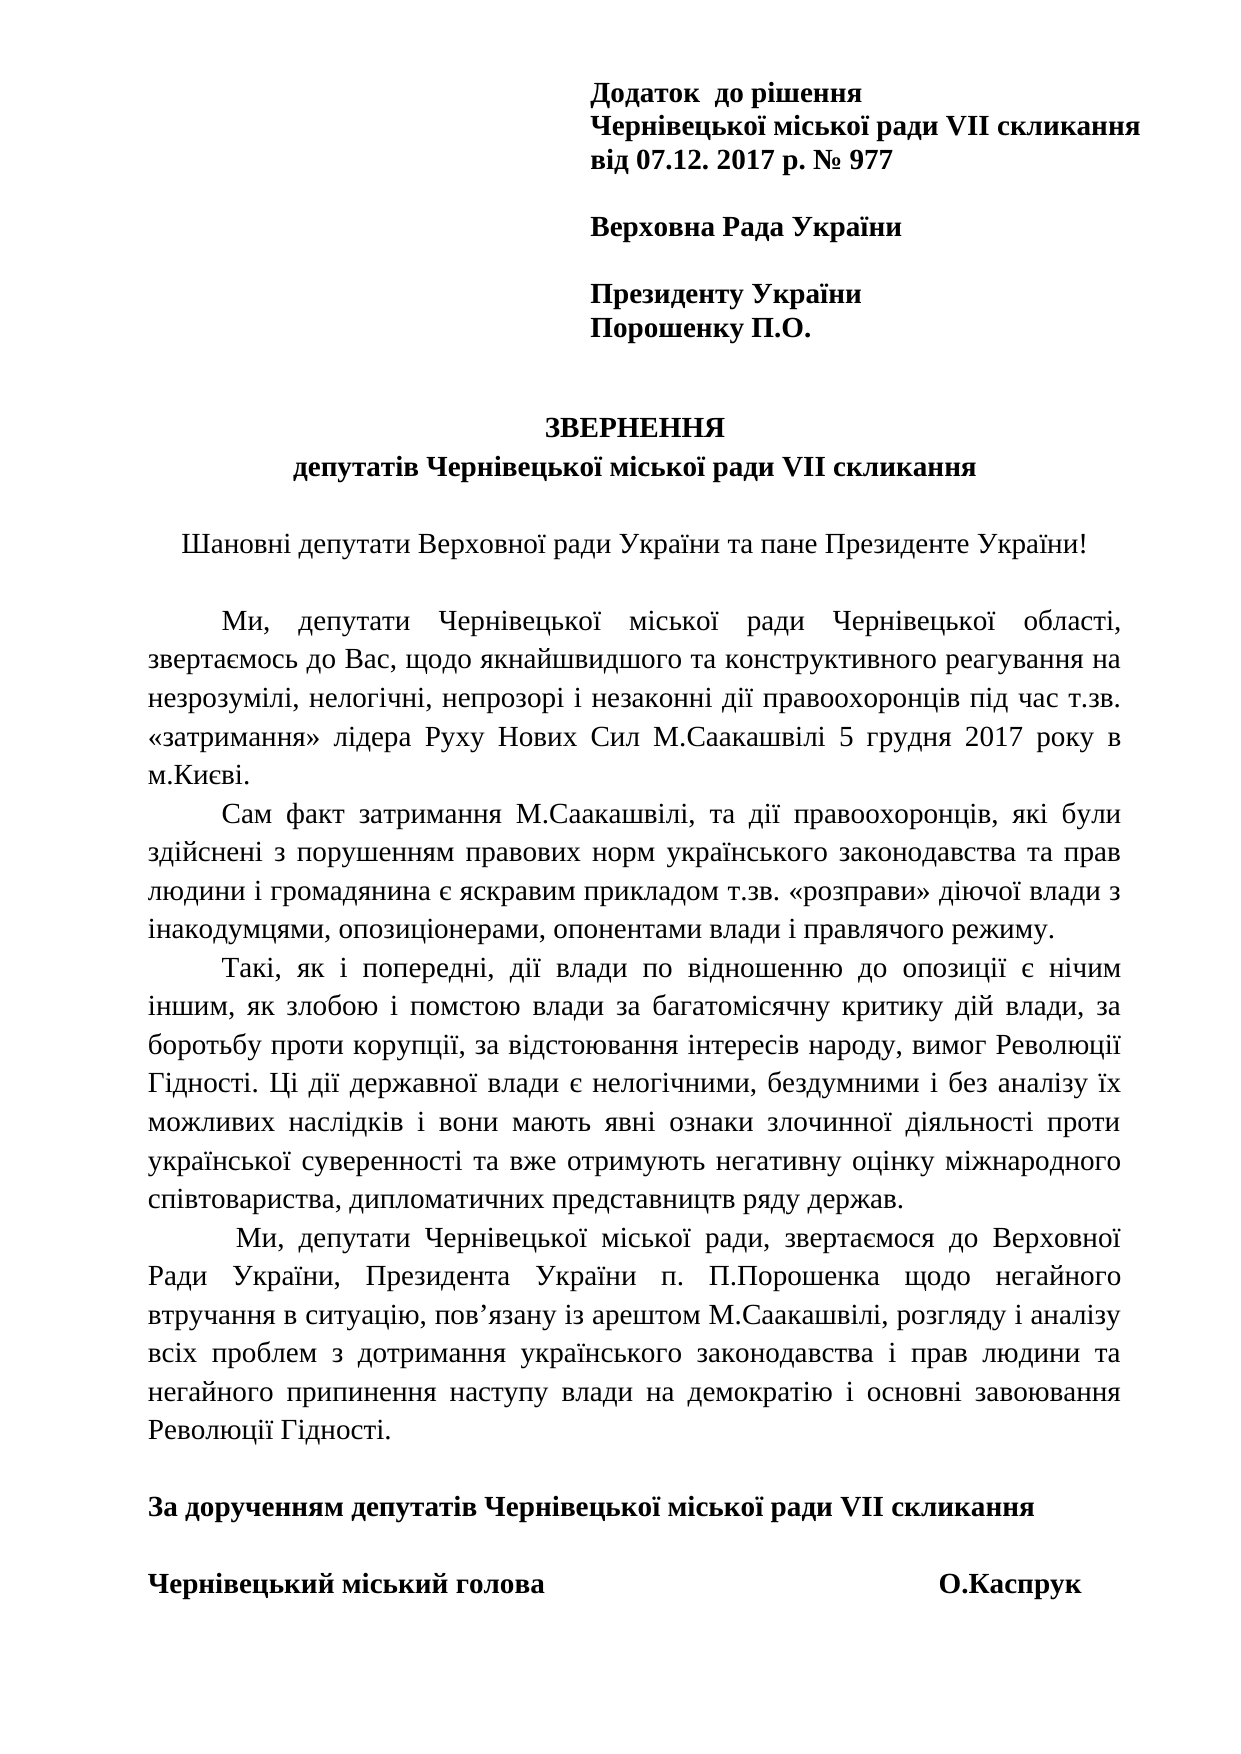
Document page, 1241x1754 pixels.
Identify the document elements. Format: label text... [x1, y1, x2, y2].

text Такі, як і попередні, дії влади по відношенню до опозиції є нічим іншим, як злобою і помстою влади за багатомісячну критику дій влади, за боротьбу проти корупції, за відстоювання інтересів народу, вимог Революції Гідності. Ці дії державної влади є нелогічними, бездумними і без аналізу їх можливих наслідків і вони мають явні ознаки злочинної діяльності проти української суверенності та вже отримують негативну оцінку міжнародного співтовариства, дипломатичних представництв ряду держав. [148, 950, 1122, 1215]
text Чернівецької міської ради VIІ скликання [516, 108, 1160, 142]
text депутатів Чернівецької міської ради VIІ скликання [148, 449, 1122, 482]
text Сам факт затримання М.Саакашвілі, та дії правоохоронців, які були здійснені з порушенням правових норм українського законодавства та прав людини і громадянина є яскравим прикладом т.зв. «розправи» діючої влади з інакодумцями, опозиціонерами, опонентами влади і правлячого режиму. [148, 796, 1122, 945]
text За дорученням депутатів Чернівецької міської ради VIІ скликання [148, 1489, 1122, 1523]
text Ми, депутати Чернівецької міської ради Чернівецької області, звертаємось до Вас, щодо якнайшвидшого та конструктивного реагування на незрозумілі, нелогічні, непрозорі і незаконні дії правоохоронців під час т.зв. «затримання» лідера Руху Нових Сил М.Саакашвілі 5 грудня 2017 року в м.Києві. [148, 603, 1122, 791]
text Президенту України [590, 276, 1122, 310]
text Верховна Рада України [590, 209, 1122, 243]
text ЗВЕРНЕННЯ [148, 410, 1122, 444]
text Додаток до рішення [516, 75, 1122, 108]
text Ми, депутати Чернівецької міської ради, звертаємося до Верховної Ради України, Президента України п. П.Порошенка щодо негайного втручання в ситуацію, пов’язану із арештом М.Саакашвілі, розгляду і аналізу всіх проблем з дотримання українського законодавства і прав людини та негайного припинення наступу влади на демократію і основні завоювання Революції Гідності. [148, 1220, 1122, 1446]
text від 07.12. 2017 р. № 977 [516, 142, 1122, 176]
text Шановні депутати Верховної ради України та пане Президенте України! [148, 526, 1122, 559]
text Чернівецький міський голова О.Каспрук [148, 1567, 1179, 1600]
text Порошенку П.О. [516, 310, 1122, 343]
